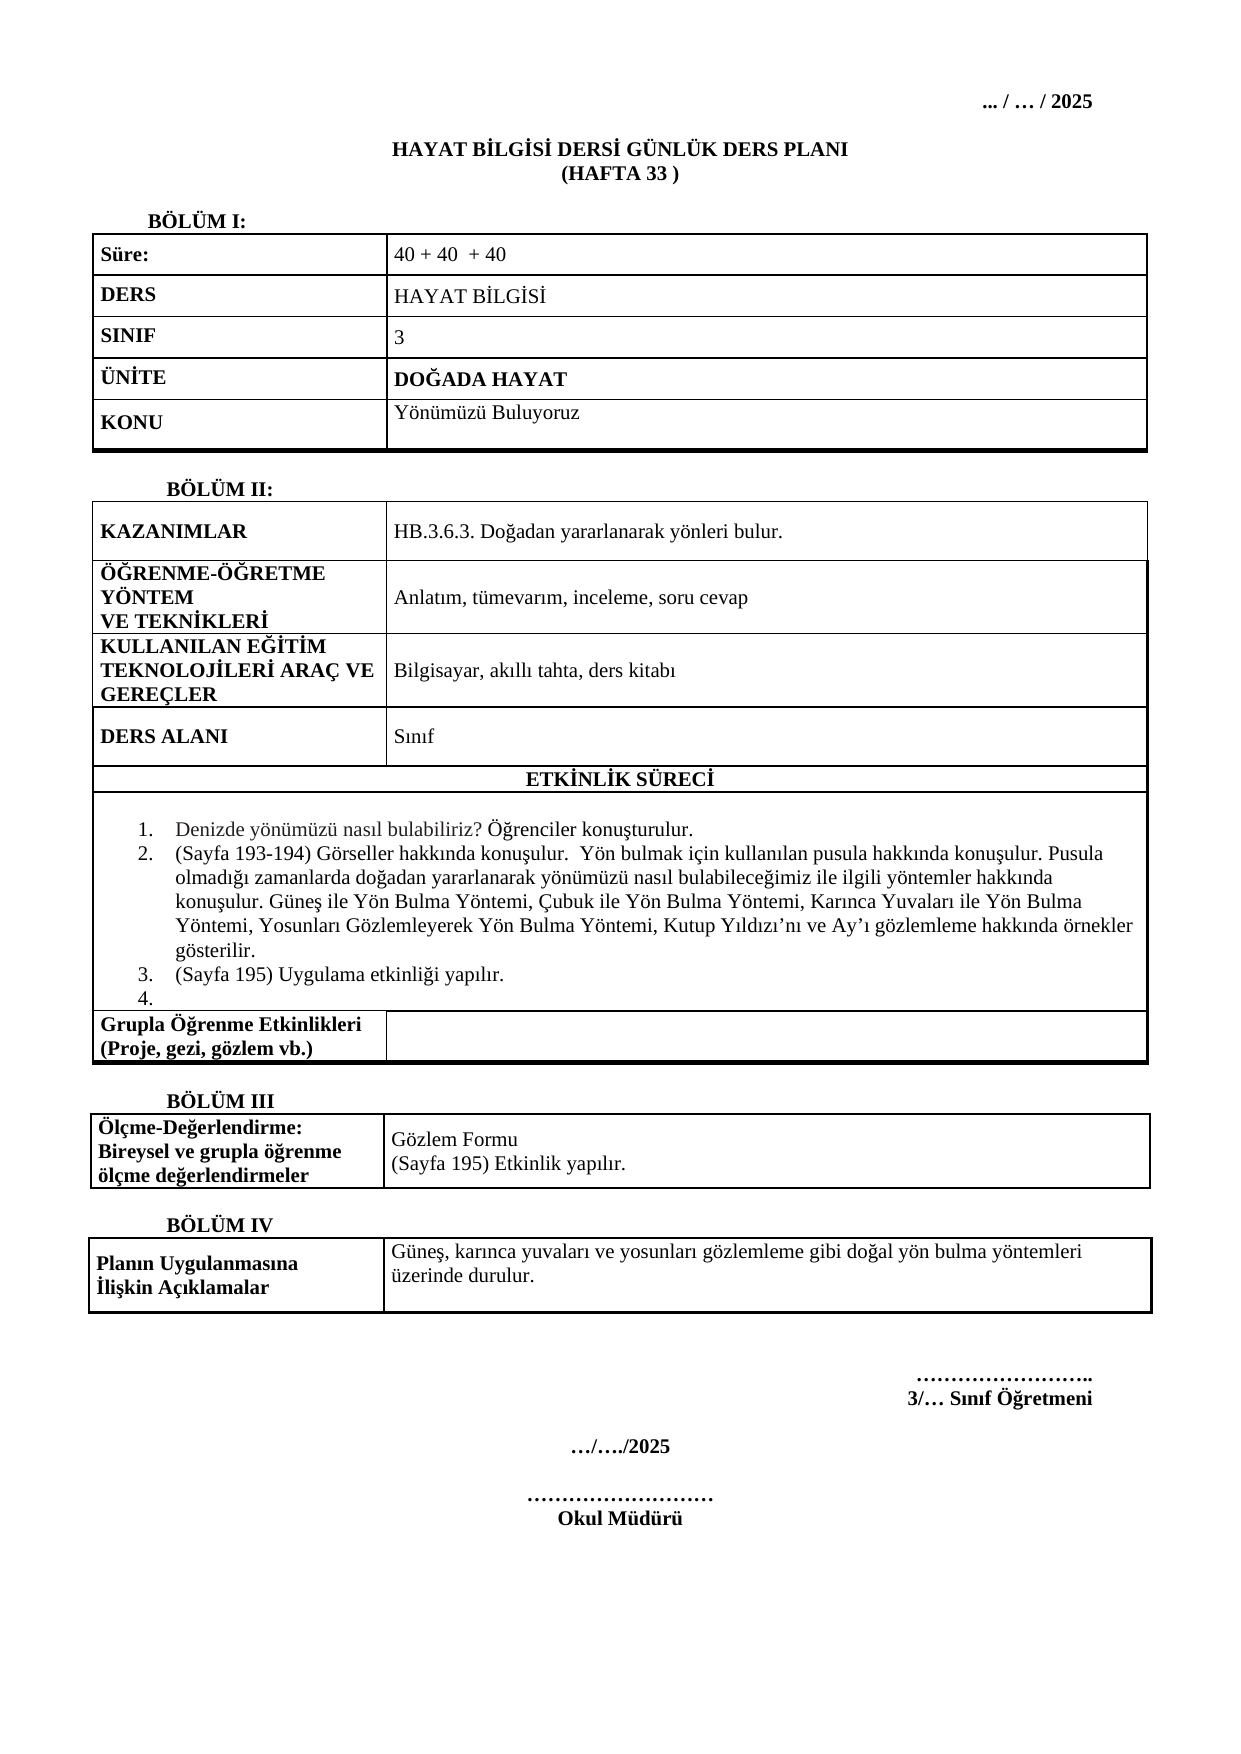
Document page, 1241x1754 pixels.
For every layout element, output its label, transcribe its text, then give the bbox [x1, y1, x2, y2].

table_cell SINIF [94, 317, 386, 357]
text ……………………… [148, 1482, 1092, 1506]
table_cell KULLANILAN EĞİTİM TEKNOLOJİLERİ ARAÇ VE GEREÇLER [93, 634, 386, 706]
table_cell Denizde yönümüzü nasıl bulabiliriz? Öğrenciler konuşturulur. (Sayfa 193-194) Görseller hakkında konuşulur. Yön bulmak için kullanılan pusula hakkında konuşulur. Pusula olmadığı zamanlarda doğadan yararlanarak yönümüzü nasıl bulabileceğimiz ile ilgili yöntemler hakkında konuşulur. Güneş ile Yön Bulma Yöntemi, Çubuk ile Yön Bulma Yöntemi, Karınca Yuvaları ile Yön Bulma Yöntemi, Yosunları Gözlemleyerek Yön Bulma Yöntemi, Kutup Yıldızı’nı ve Ay’ı gözlemleme hakkında örnekler gösterilir. (Sayfa 195) Uygulama etkinliği yapılır. [94, 793, 1146, 1010]
table_header Ölçme-Değerlendirme: Bireysel ve grupla öğrenme ölçme değerlendirmeler [92, 1115, 383, 1187]
text BÖLÜM II: [148, 477, 1092, 501]
table_header Gözlem Formu (Sayfa 195) Etkinlik yapılır. [385, 1115, 1149, 1187]
table_header HB.3.6.3. Doğadan yararlanarak yönleri bulur. [387, 502, 1147, 559]
table_cell ÖĞRENME-ÖĞRETME YÖNTEM VE TEKNİKLERİ [93, 561, 386, 633]
table_cell ÜNİTE [94, 359, 386, 398]
table_cell 3 [388, 317, 1146, 357]
text (HAFTA 33 ) [148, 161, 1092, 185]
table_cell Bilgisayar, akıllı tahta, ders kitabı [387, 634, 1146, 706]
table_header 40 + 40 + 40 [388, 235, 1146, 274]
text BÖLÜM I: [148, 209, 1092, 233]
table_cell DERS [94, 276, 386, 316]
subtitle BÖLÜM IV [148, 1213, 1092, 1237]
text 3/… Sınıf Öğretmeni [148, 1386, 1092, 1410]
table_header Süre: [94, 235, 386, 274]
table_cell [387, 1012, 1146, 1060]
table_header Planın Uygulanmasına İlişkin Açıklamalar [90, 1239, 383, 1311]
table_cell Grupla Öğrenme Etkinlikleri (Proje, gezi, gözlem vb.) [94, 1011, 386, 1060]
table_cell DERS ALANI [94, 708, 386, 765]
text …/…./2025 [148, 1434, 1092, 1458]
text HAYAT BİLGİSİ DERSİ GÜNLÜK DERS PLANI [148, 137, 1092, 161]
table_header KAZANIMLAR [93, 502, 386, 559]
table_cell Yönümüzü Buluyoruz [388, 400, 1146, 448]
table_cell HAYAT BİLGİSİ [388, 276, 1146, 316]
table_cell KONU [94, 400, 386, 448]
table_cell ETKİNLİK SÜRECİ [94, 767, 1146, 791]
table_header Güneş, karınca yuvaları ve yosunları gözlemleme gibi doğal yön bulma yöntemleri üzerinde durulur. [385, 1239, 1150, 1311]
text …………………….. [148, 1362, 1092, 1386]
table_cell DOĞADA HAYAT [388, 359, 1146, 398]
table_cell Sınıf [387, 708, 1146, 765]
table_cell Anlatım, tümevarım, inceleme, soru cevap [387, 561, 1146, 633]
subtitle BÖLÜM III [148, 1089, 1092, 1113]
text Okul Müdürü [148, 1506, 1092, 1530]
text ... / … / 2025 [148, 89, 1092, 113]
